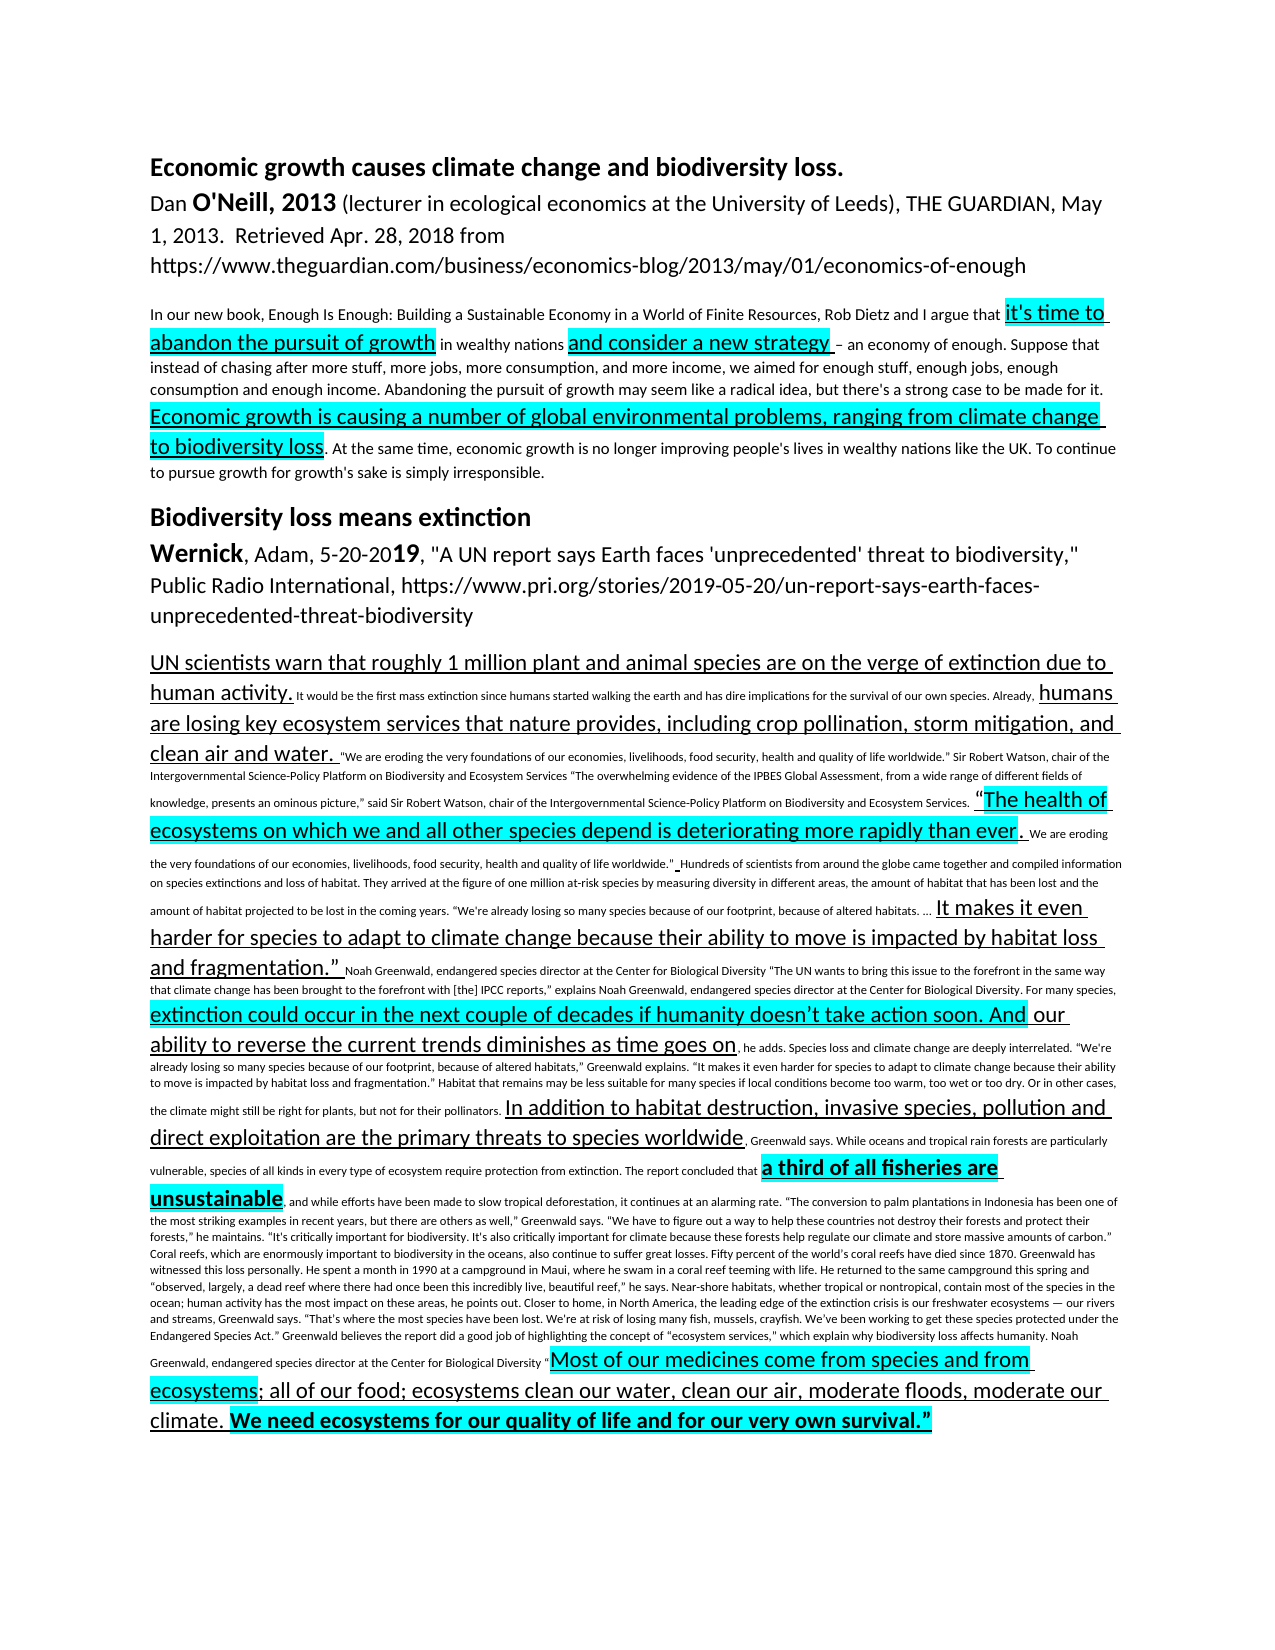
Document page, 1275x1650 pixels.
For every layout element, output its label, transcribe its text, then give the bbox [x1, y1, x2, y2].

text Wernick, Adam, 5-20-2019, "A UN report says Earth faces 'unprecedented' threat to biodiversity," Public Radio International, https://www.pri.org/stories/2019-05-20/un-report-says-earth-faces-unprecedented-threat-biodiversity [150, 536, 1125, 629]
text Dan O'Neill, 2013 (lecturer in ecological economics at the University of Leeds), THE GUARDIAN, May 1, 2013. Retrieved Apr. 28, 2018 from https://www.theguardian.com/business/economics-blog/2013/may/01/economics-of-enough [150, 186, 1125, 279]
subtitle Biodiversity loss means extinction [150, 500, 1125, 533]
text UN scientists warn that roughly 1 million plant and animal species are on the verge of extinction due to human activity. It would be the first mass extinction since humans started walking the earth and has dire implications for the survival of our own species. Already, humans are losing key ecosystem services that nature provides, including crop pollination, storm mitigation, and clean air and water. “We are eroding the very foundations of our economies, livelihoods, food security, health and quality of life worldwide.” Sir Robert Watson, chair of the Intergovernmental Science-Policy Platform on Biodiversity and Ecosystem Services “The overwhelming evidence of the IPBES Global Assessment, from a wide range of different fields of knowledge, presents an ominous picture,” said Sir Robert Watson, chair of the Intergovernmental Science-Policy Platform on Biodiversity and Ecosystem Services. “The health of ecosystems on which we and all other species depend is deteriorating more rapidly than ever. We are eroding the very foundations of our economies, livelihoods, food security, health and quality of life worldwide.” Hundreds of scientists from around the globe came together and compiled information on species extinctions and loss of habitat. They arrived at the figure of one million at-risk species by measuring diversity in different areas, the amount of habitat that has been lost and the amount of habitat projected to be lost in the coming years. “We're already losing so many species because of our footprint, because of altered habitats. ... It makes it even harder for species to adapt to climate change because their ability to move is impacted by habitat loss and fragmentation.” Noah Greenwald, endangered species director at the Center for Biological Diversity “The UN wants to bring this issue to the forefront in the same way that climate change has been brought to the forefront with [the] IPCC reports,” explains Noah Greenwald, endangered species director at the Center for Biological Diversity. For many species, extinction could occur in the next couple of decades if humanity doesn’t take action soon. And our ability to reverse the current trends diminishes as time goes on, he adds. Species loss and climate change are deeply interrelated. “We're already losing so many species because of our footprint, because of altered habitats,” Greenwald explains. “It makes it even harder for species to adapt to climate change because their ability to move is impacted by habitat loss and fragmentation.” Habitat that remains may be less suitable for many species if local conditions become too warm, too wet or too dry. Or in other cases, the climate might still be right for plants, but not for their pollinators. In addition to habitat destruction, invasive species, pollution and direct exploitation are the primary threats to species worldwide, Greenwald says. While oceans and tropical rain forests are particularly vulnerable, species of all kinds in every type of ecosystem require protection from extinction. The report concluded that a third of all fisheries are unsustainable, and while efforts have been made to slow tropical deforestation, it continues at an alarming rate. “The conversion to palm plantations in Indonesia has been one of the most striking examples in recent years, but there are others as well,” Greenwald says. “We have to figure out a way to help these countries not destroy their forests and protect their forests,” he maintains. “It's critically important for biodiversity. It's also critically important for climate because these forests help regulate our climate and store massive amounts of carbon.” Coral reefs, which are enormously important to biodiversity in the oceans, also continue to suffer great losses. Fifty percent of the world’s coral reefs have died since 1870. Greenwald has witnessed this loss personally. He spent a month in 1990 at a campground in Maui, where he swam in a coral reef teeming with life. He returned to the same campground this spring and “observed, largely, a dead reef where there had once been this incredibly live, beautiful reef,” he says. Near-shore habitats, whether tropical or nontropical, contain most of the species in the ocean; human activity has the most impact on these areas, he points out. Closer to home, in North America, the leading edge of the extinction crisis is our freshwater ecosystems — our rivers and streams, Greenwald says. “That’s where the most species have been lost. We're at risk of losing many fish, mussels, crayfish. We’ve been working to get these species protected under the Endangered Species Act.” Greenwald believes the report did a good job of highlighting the concept of “ecosystem services,” which explain why biodiversity loss affects humanity. Noah Greenwald, endangered species director at the Center for Biological Diversity “Most of our medicines come from species and from ecosystems; all of our food; ecosystems clean our water, clean our air, moderate floods, moderate our climate. We need ecosystems for our quality of life and for our very own survival.” [150, 648, 1125, 1434]
text In our new book, Enough Is Enough: Building a Sustainable Economy in a World of Finite Resources, Rob Dietz and I argue that it's time to abandon the pursuit of growth in wealthy nations and consider a new strategy – an economy of enough. Suppose that instead of chasing after more stuff, more jobs, more consumption, and more income, we aimed for enough stuff, enough jobs, enough consumption and enough income. Abandoning the pursuit of growth may seem like a radical idea, but there's a strong case to be made for it. Economic growth is causing a number of global environmental problems, ranging from climate change to biodiversity loss. At the same time, economic growth is no longer improving people's lives in wealthy nations like the UK. To continue to pursue growth for growth's sake is simply irresponsible. [150, 298, 1125, 482]
subtitle Economic growth causes climate change and biodiversity loss. [150, 150, 1125, 183]
